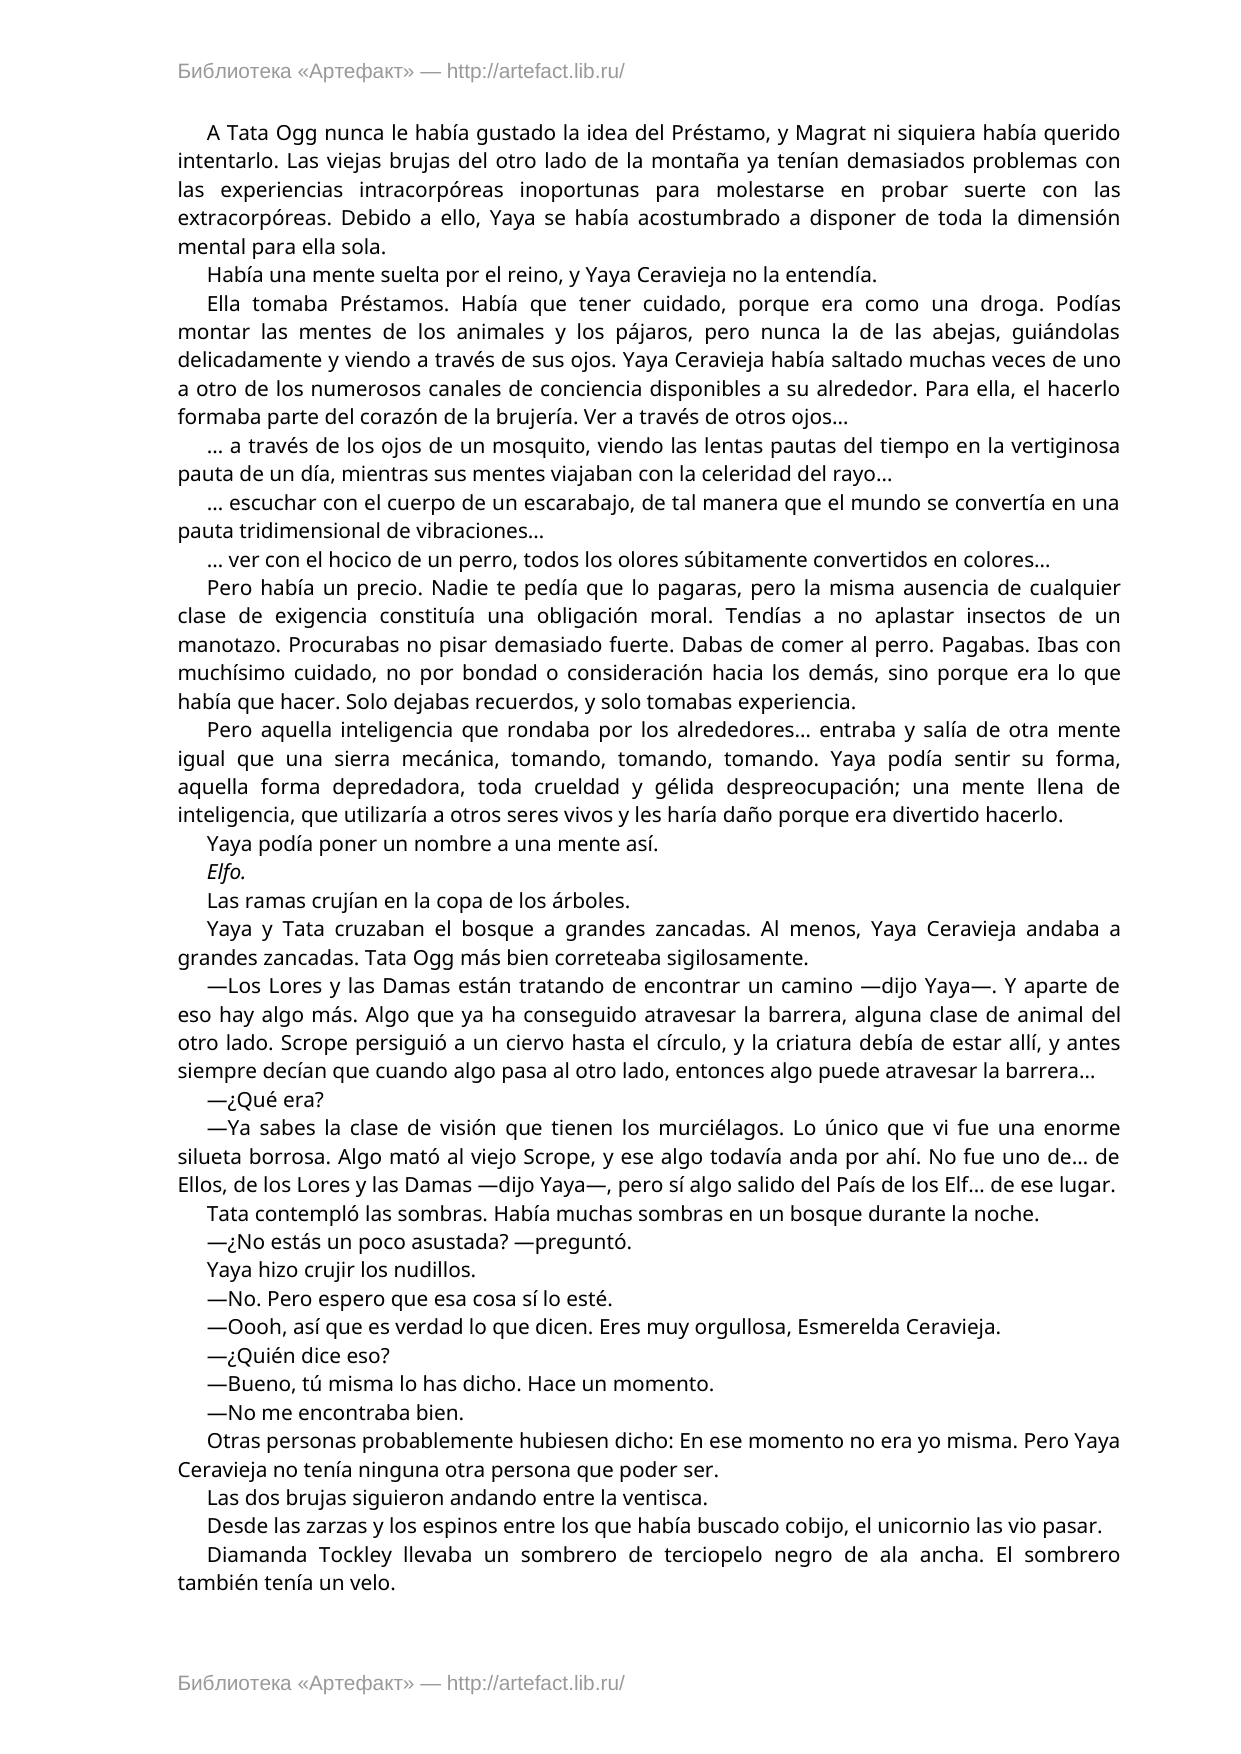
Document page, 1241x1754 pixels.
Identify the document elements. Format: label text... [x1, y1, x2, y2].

text —Oooh, así que es verdad lo que dicen. Eres muy orgullosa, Esmerelda Ceravieja. [177, 1312, 1122, 1341]
text —Los Lores y las Damas están tratando de encontrar un camino —dijo Yaya—. Y aparte de eso hay algo más. Algo que ya ha conseguido atravesar la barrera, alguna clase de animal del otro lado. Scrope persiguió a un ciervo hasta el círculo, y la criatura debía de estar allí, y antes siempre decían que cuando algo pasa al otro lado, entonces algo puede atravesar la barrera… [177, 971, 1122, 1085]
text Había una mente suelta por el reino, y Yaya Ceravieja no la entendía. [177, 260, 1122, 289]
text Yaya y Tata cruzaban el bosque a grandes zancadas. Al menos, Yaya Ceravieja andaba a grandes zancadas. Tata Ogg más bien correteaba sigilosamente. [177, 914, 1122, 971]
text Diamanda Tockley llevaba un sombrero de terciopelo negro de ala ancha. El sombrero también tenía un velo. [177, 1540, 1122, 1597]
text —Ya sabes la clase de visión que tienen los murciélagos. Lo único que vi fue una enorme silueta borrosa. Algo mató al viejo Scrope, y ese algo todavía anda por ahí. No fue uno de… de Ellos, de los Lores y las Damas —dijo Yaya—, pero sí algo salido del País de los Elf… de ese lugar. [177, 1113, 1122, 1199]
text Otras personas probablemente hubiesen dicho: En ese momento no era yo misma. Pero Yaya Ceravieja no tenía ninguna otra persona que poder ser. [177, 1426, 1122, 1483]
text Yaya podía poner un nombre a una mente así. [177, 829, 1122, 857]
text … ver con el hocico de un perro, todos los olores súbitamente convertidos en colores… [177, 545, 1122, 573]
text Ella tomaba Préstamos. Había que tener cuidado, porque era como una droga. Podías montar las mentes de los animales y los pájaros, pero nunca la de las abejas, guiándolas delicadamente y viendo a través de sus ojos. Yaya Ceravieja había saltado muchas veces de uno a otro de los numerosos canales de conciencia disponibles a su alrededor. Para ella, el hacerlo formaba parte del corazón de la brujería. Ver a través de otros ojos… [177, 289, 1122, 431]
text Pero había un precio. Nadie te pedía que lo pagaras, pero la misma ausencia de cualquier clase de exigencia constituía una obligación moral. Tendías a no aplastar insectos de un manotazo. Procurabas no pisar demasiado fuerte. Dabas de comer al perro. Pagabas. Ibas con muchísimo cuidado, no por bondad o consideración hacia los demás, sino porque era lo que había que hacer. Solo dejabas recuerdos, y solo tomabas experiencia. [177, 573, 1122, 715]
text —Bueno, tú misma lo has dicho. Hace un momento. [177, 1369, 1122, 1398]
text A Tata Ogg nunca le había gustado la idea del Préstamo, y Magrat ni siquiera había querido intentarlo. Las viejas brujas del otro lado de la montaña ya tenían demasiados problemas con las experiencias intracorpóreas inoportunas para molestarse en probar suerte con las extracorpóreas. Debido a ello, Yaya se había acostumbrado a disponer de toda la dimensión mental para ella sola. [177, 118, 1122, 260]
text … a través de los ojos de un mosquito, viendo las lentas pautas del tiempo en la vertiginosa pauta de un día, mientras sus mentes viajaban con la celeridad del rayo… [177, 431, 1122, 488]
text Pero aquella inteligencia que rondaba por los alrededores… entraba y salía de otra mente igual que una sierra mecánica, tomando, tomando, tomando. Yaya podía sentir su forma, aquella forma depredadora, toda crueldad y gélida despreocupación; una mente llena de inteligencia, que utilizaría a otros seres vivos y les haría daño porque era divertido hacerlo. [177, 715, 1122, 829]
text Desde las zarzas y los espinos entre los que había buscado cobijo, el unicornio las vio pasar. [177, 1512, 1122, 1540]
text … escuchar con el cuerpo de un escarabajo, de tal manera que el mundo se convertía en una pauta tridimensional de vibraciones… [177, 488, 1122, 545]
text Tata contempló las sombras. Había muchas sombras en un bosque durante la noche. [177, 1199, 1122, 1227]
text Las ramas crujían en la copa de los árboles. [177, 886, 1122, 914]
text Las dos brujas siguieron andando entre la ventisca. [177, 1483, 1122, 1512]
text Elfo. [177, 857, 1122, 886]
text —¿Qué era? [177, 1085, 1122, 1113]
text —¿No estás un poco asustada? —preguntó. [177, 1227, 1122, 1256]
text Yaya hizo crujir los nudillos. [177, 1256, 1122, 1284]
text —No me encontraba bien. [177, 1398, 1122, 1426]
text —No. Pero espero que esa cosa sí lo esté. [177, 1284, 1122, 1312]
text —¿Quién dice eso? [177, 1341, 1122, 1369]
